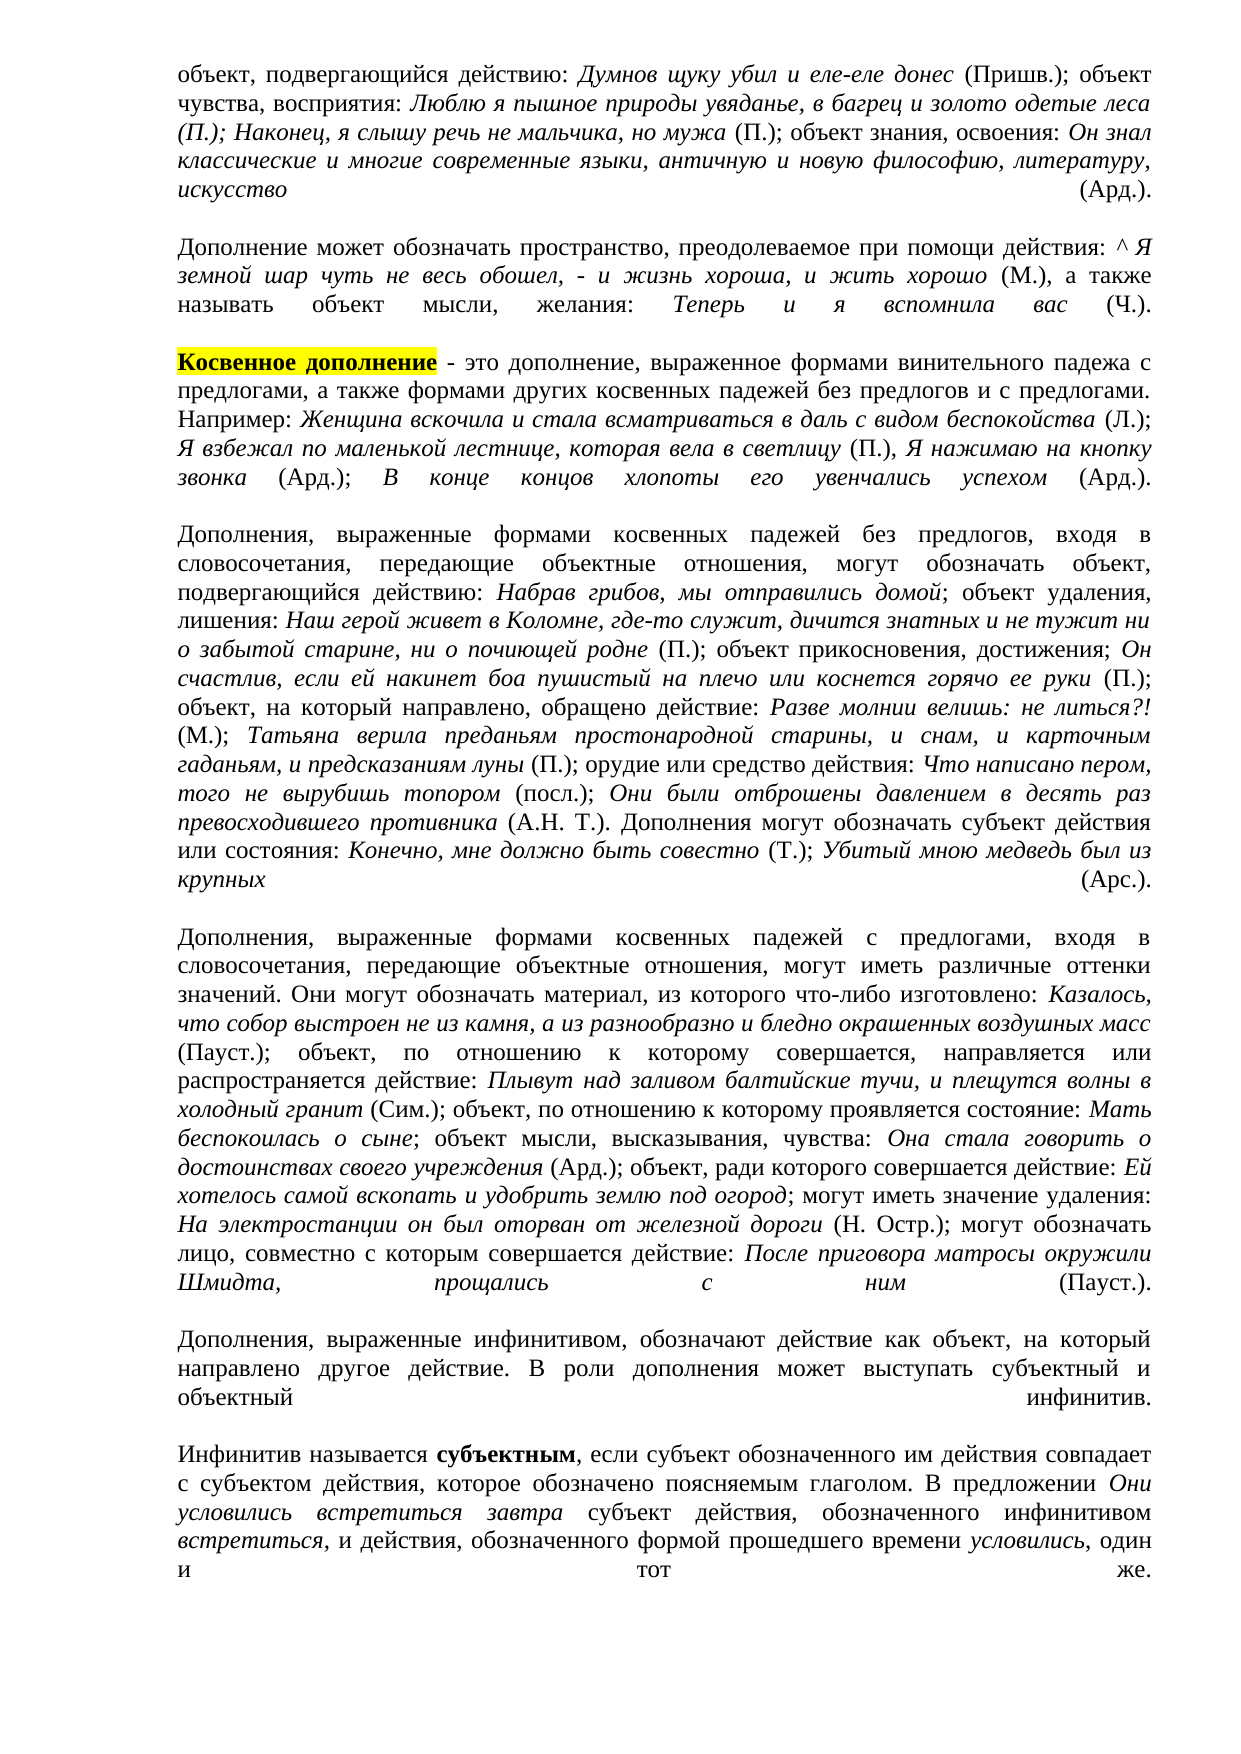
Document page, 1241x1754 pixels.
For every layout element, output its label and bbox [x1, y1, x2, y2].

text [177, 59, 1152, 1612]
